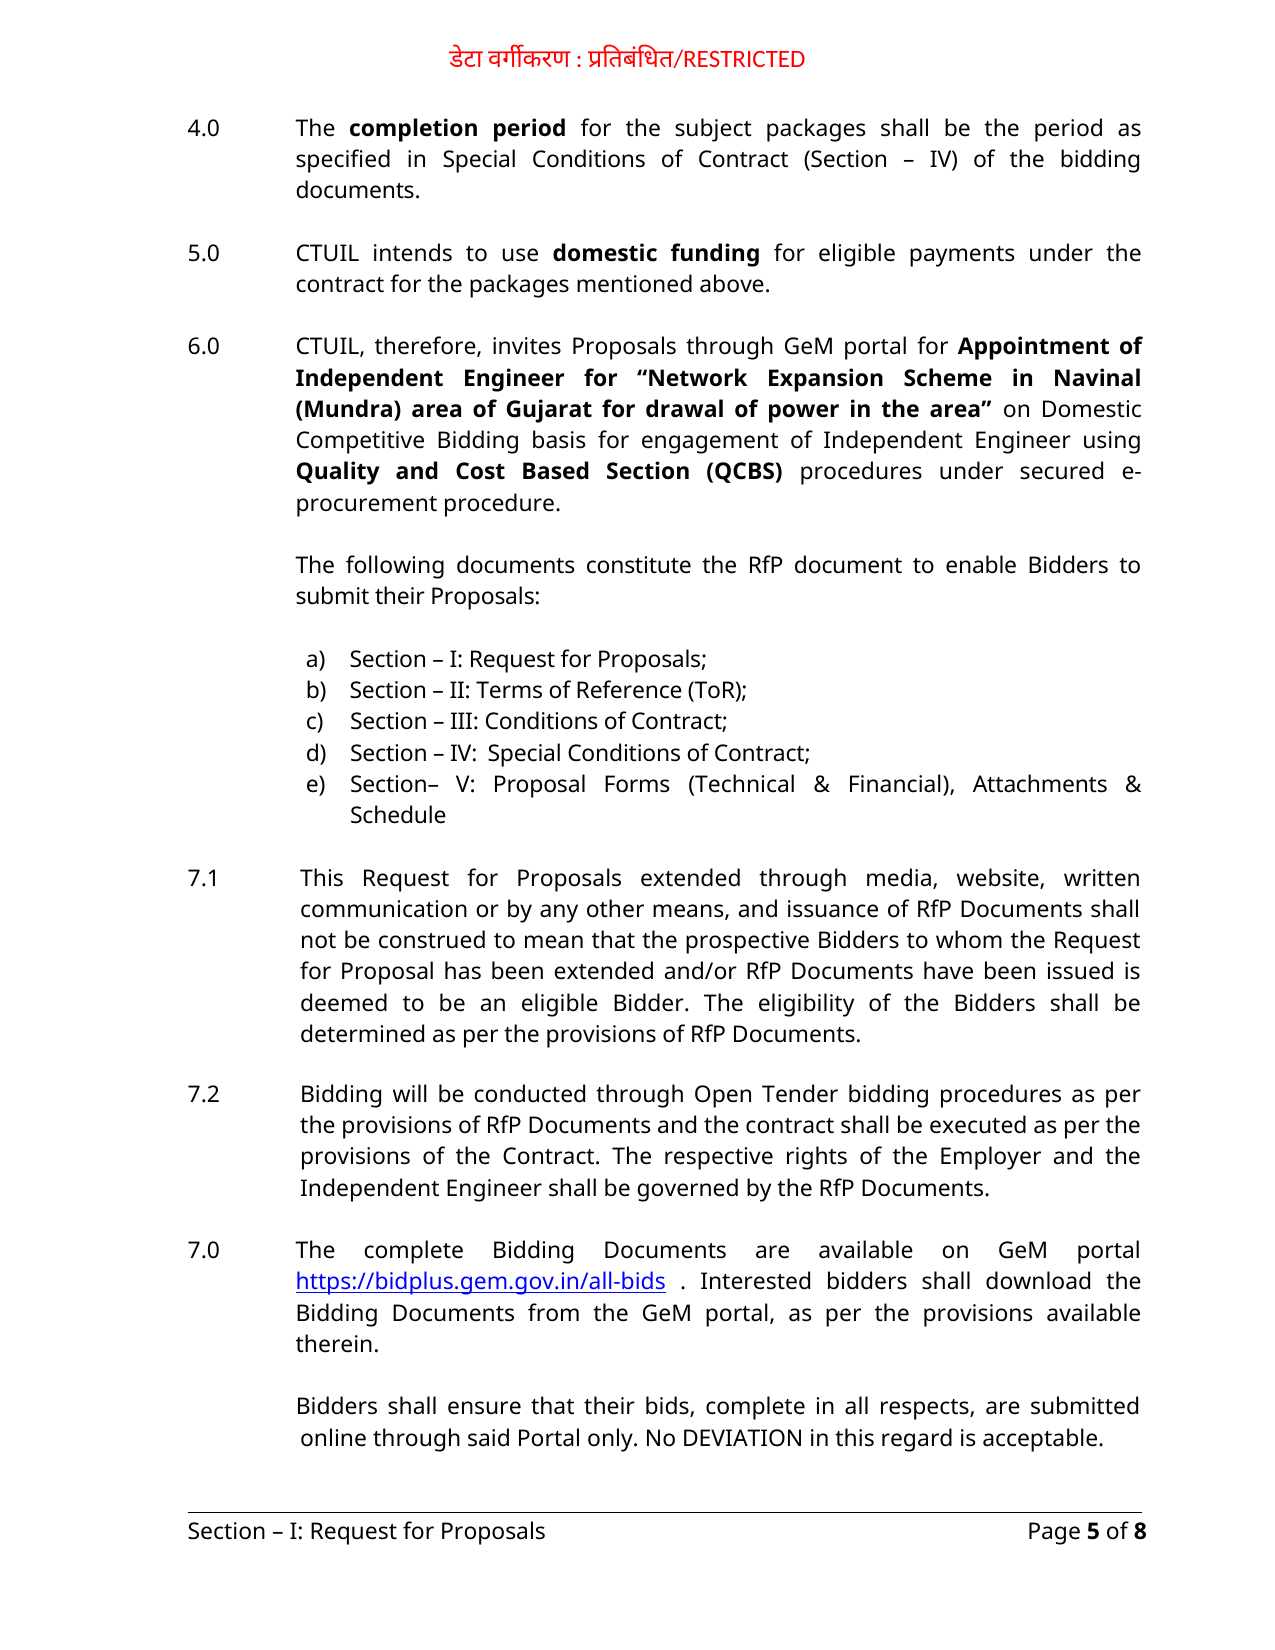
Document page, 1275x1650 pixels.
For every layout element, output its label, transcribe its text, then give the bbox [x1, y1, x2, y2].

list CTUIL, therefore, invites Proposals through GeM portal for Appointment of Independent Engineer for “Network Expansion Scheme in Navinal (Mundra) area of Gujarat for drawal of power in the area” on Domestic Competitive Bidding basis for engagement of Independent Engineer using Quality and Cost Based Section (QCBS) procedures under secured e-procurement procedure. [187, 330, 1142, 518]
list CTUIL intends to use domestic funding for eligible payments under the contract for the packages mentioned above. [187, 237, 1142, 299]
list Section– V: Proposal Forms (Technical & Financial), Attachments & Schedule [306, 768, 1142, 830]
text 7.1 This Request for Proposals extended through media, website, written communication or by any other means, and issuance of RfP Documents shall not be construed to mean that the prospective Bidders to whom the Request for Proposal has been extended and/or RfP Documents have been issued is deemed to be an eligible Bidder. The eligibility of the Bidders shall be determined as per the provisions of RfP Documents. [187, 862, 1142, 1049]
list The completion period for the subject packages shall be the period as specified in Special Conditions of Contract (Section – IV) of the bidding documents. [187, 112, 1142, 205]
list Section – III: Conditions of Contract; [306, 705, 1142, 737]
list Section – I: Request for Proposals; [306, 643, 1142, 674]
list The complete Bidding Documents are available on GeM portal https://bidplus.gem.gov.in/all-bids . Interested bidders shall download the Bidding Documents from the GeM portal, as per the provisions available therein. [187, 1234, 1142, 1359]
text The following documents constitute the RfP document to enable Bidders to submit their Proposals: [295, 549, 1142, 612]
list Section – II: Terms of Reference (ToR); [306, 674, 1142, 705]
text Bidders shall ensure that their bids, complete in all respects, are submitted online through said Portal only. No DEVIATION in this regard is acceptable. [187, 1390, 1142, 1453]
list Section – IV: Special Conditions of Contract; [306, 737, 1142, 768]
text 7.2 Bidding will be conducted through Open Tender bidding procedures as per the provisions of RfP Documents and the contract shall be executed as per the provisions of the Contract. The respective rights of the Employer and the Independent Engineer shall be governed by the RfP Documents. [187, 1078, 1142, 1203]
